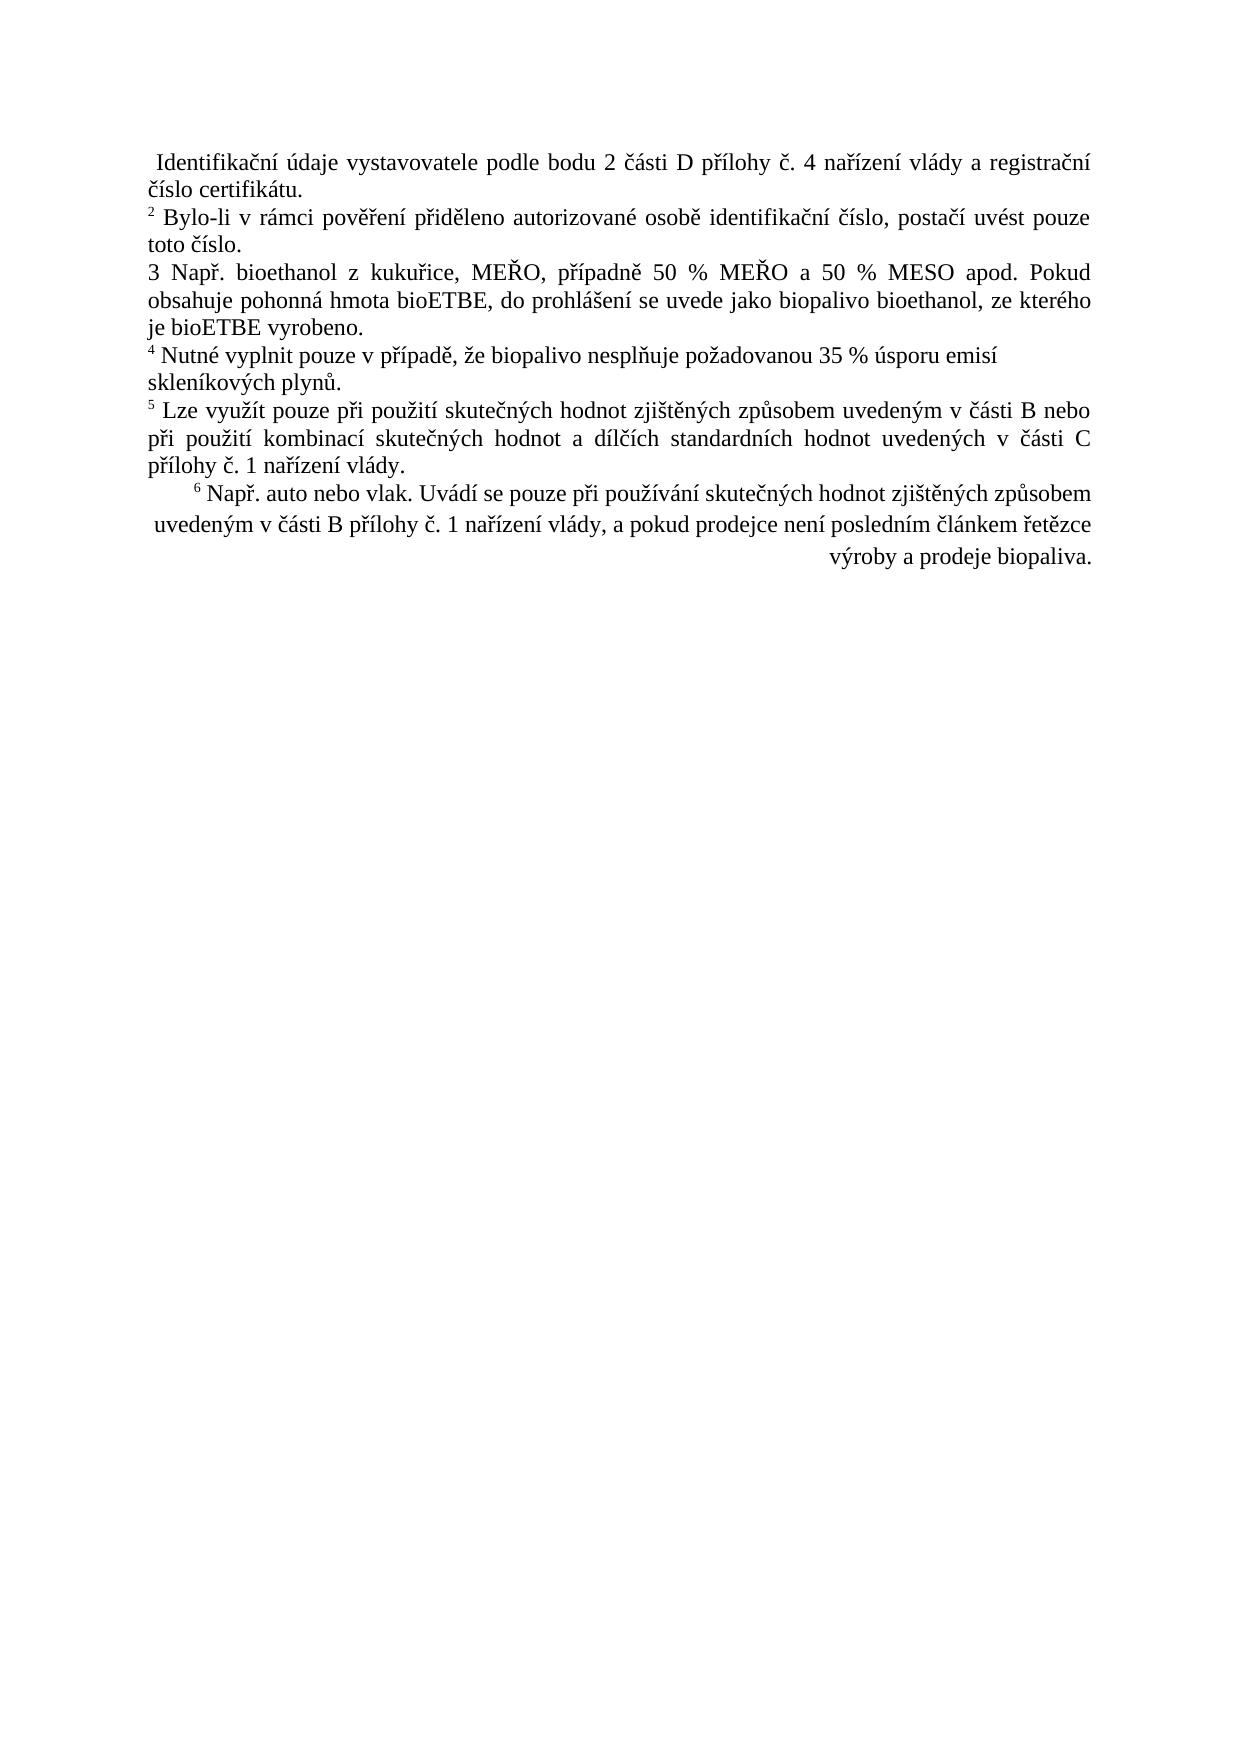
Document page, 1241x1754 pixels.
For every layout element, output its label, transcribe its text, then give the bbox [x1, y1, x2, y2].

text 6 Např. auto nebo vlak. Uvádí se pouze při používání skutečných hodnot zjištěných způsobem uvedeným v části B přílohy č. 1 nařízení vlády, a pokud prodejce není posledním článkem řetězce výroby a prodeje biopaliva. [148, 479, 1093, 570]
text 5 Lze využít pouze při použití skutečných hodnot zjištěných způsobem uvedeným v části B nebo při použití kombinací skutečných hodnot a dílčích standardních hodnot uvedených v části C přílohy č. 1 nařízení vlády. [148, 396, 1093, 479]
text 3 Např. bioethanol z kukuřice, MEŘO, případně 50 % MEŘO a 50 % MESO apod. Pokud obsahuje pohonná hmota bioETBE, do prohlášení se uvede jako biopalivo bioethanol, ze kterého je bioETBE vyrobeno. [148, 258, 1093, 341]
text 2 Bylo-li v rámci pověření přiděleno autorizované osobě identifikační číslo, postačí uvést pouze toto číslo. [148, 203, 1093, 258]
text 4 Nutné vyplnit pouze v případě, že biopalivo nesplňuje požadovanou 35 % úsporu emisí skleníkových plynů. [148, 341, 1093, 396]
text Identifikační údaje vystavovatele podle bodu 2 části D přílohy č. 4 nařízení vlády a registrační číslo certifikátu. [148, 148, 1093, 203]
